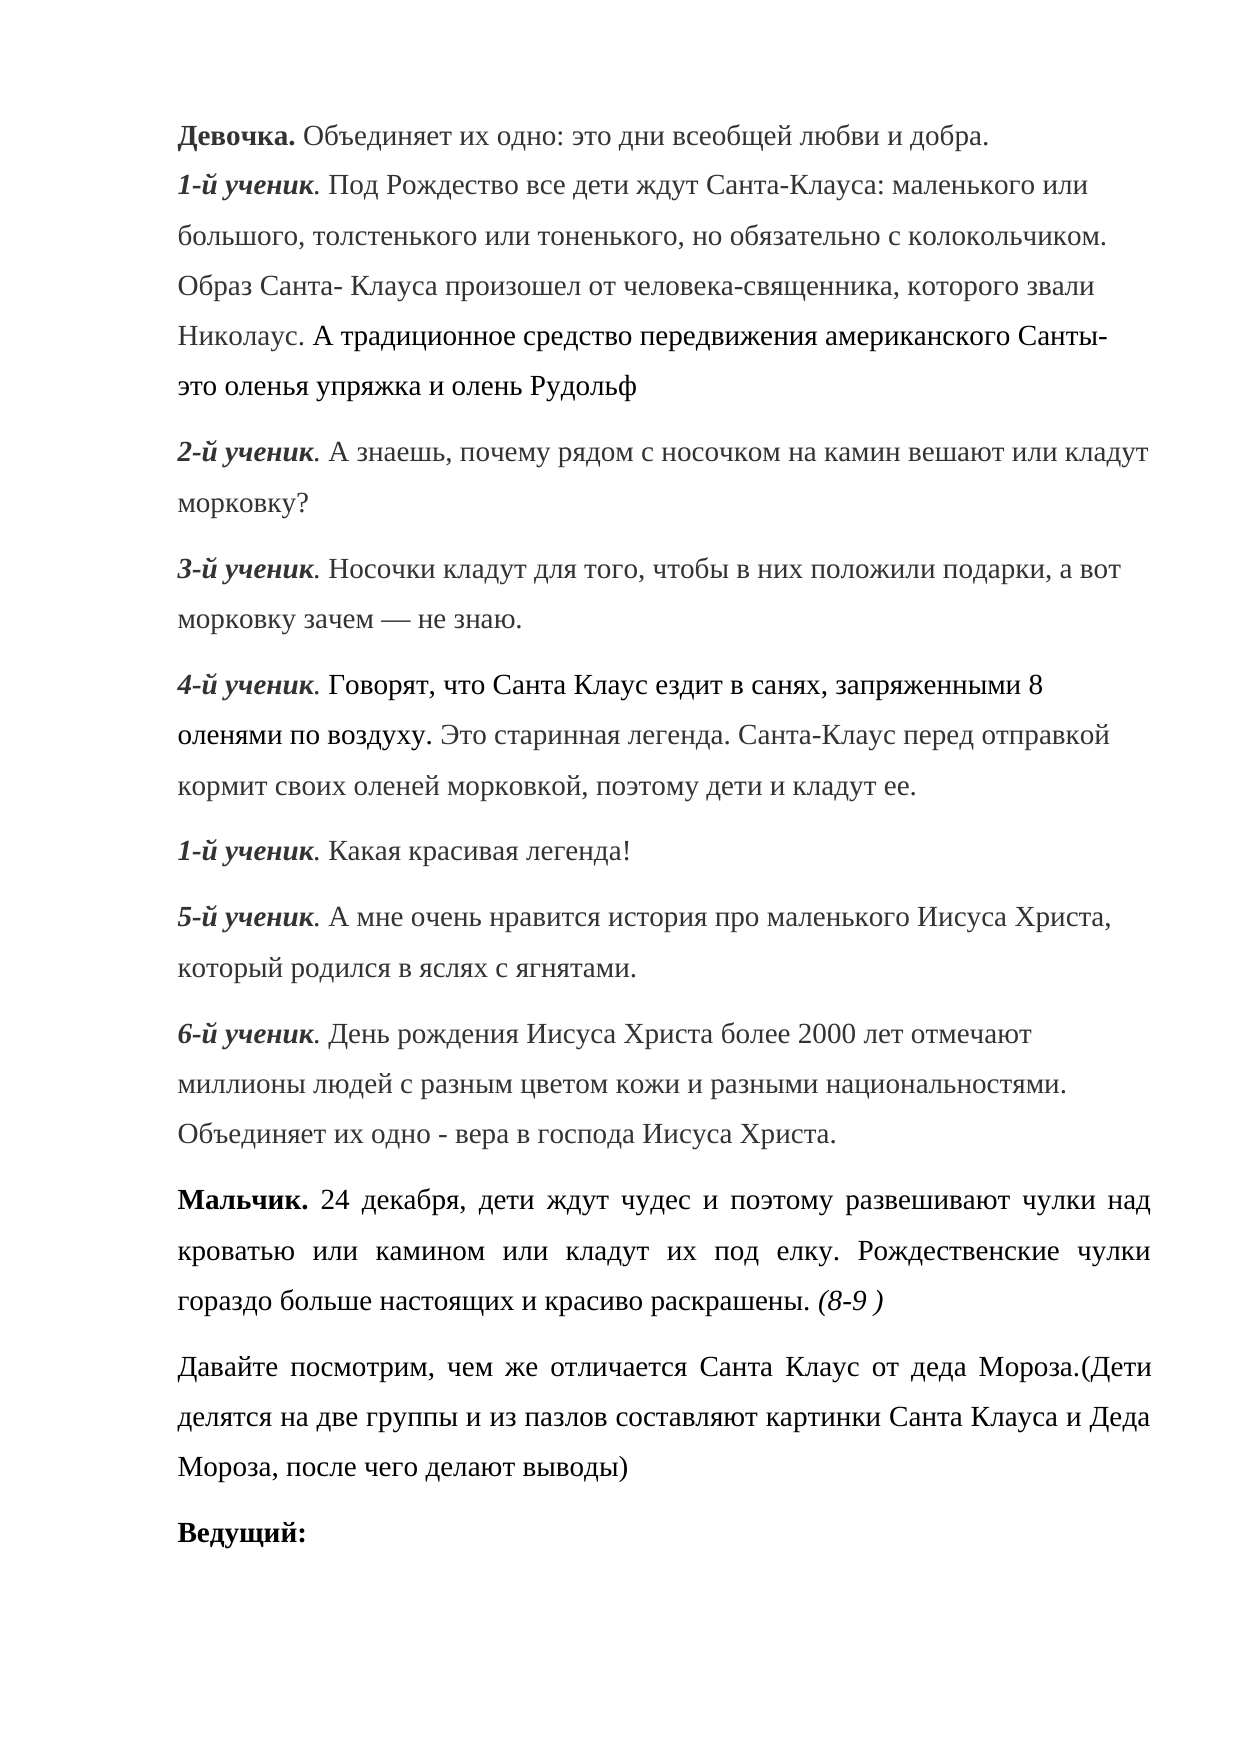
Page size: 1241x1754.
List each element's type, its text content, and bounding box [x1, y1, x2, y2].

text 1-й ученик. Какая красивая легенда! [177, 833, 1152, 867]
text Давайте посмотрим, чем же отличается Санта Клаус от деда Мороза.(Дети делятся на две группы и из пазлов составляют картинки Санта Клауса и Деда Мороза, после чего делают выводы) [177, 1349, 1152, 1483]
text 6-й ученик. День рождения Иисуса Христа более 2000 лет отмечают миллионы людей с разным цветом кожи и разными национальностями. Объединяет их одно - вера в господа Иисуса Христа. [177, 1016, 1152, 1150]
text Мальчик. 24 декабря, дети ждут чудес и поэтому развешивают чулки над кроватью или камином или кладут их под елку. Рождественские чулки гораздо больше настоящих и красиво раскрашены. (8-9 ) [177, 1182, 1152, 1316]
text Ведущий: [177, 1515, 1152, 1549]
text 4-й ученик. Говорят, что Санта Клаус ездит в санях, запряженными 8 оленями по воздуху. Это старинная легенда. Санта-Клаус перед отправкой кормит своих оленей морковкой, поэтому дети и кладут ее. [177, 667, 1152, 801]
text 2-й ученик. А знаешь, почему рядом с носочком на камин вешают или кладут морковку? [177, 434, 1152, 518]
text Девочка. Объединяет их одно: это дни всеобщей любви и добра. [177, 118, 1152, 152]
text 3-й ученик. Носочки кладут для того, чтобы в них положили подарки, а вот морковку зачем — не знаю. [177, 551, 1152, 634]
text 5-й ученик. А мне очень нравится история про маленького Иисуса Христа, который родился в яслях с ягнятами. [177, 899, 1152, 983]
text 1-й ученик. Под Рождество все дети ждут Санта-Клауса: маленького или большого, толстенького или тоненького, но обязательно с колокольчиком. Образ Санта- Клауса произошел от человека-священника, которого звали Николаус. А традиционное средство передвижения американского Санты- это оленья упряжка и олень Рудольф [177, 167, 1152, 402]
